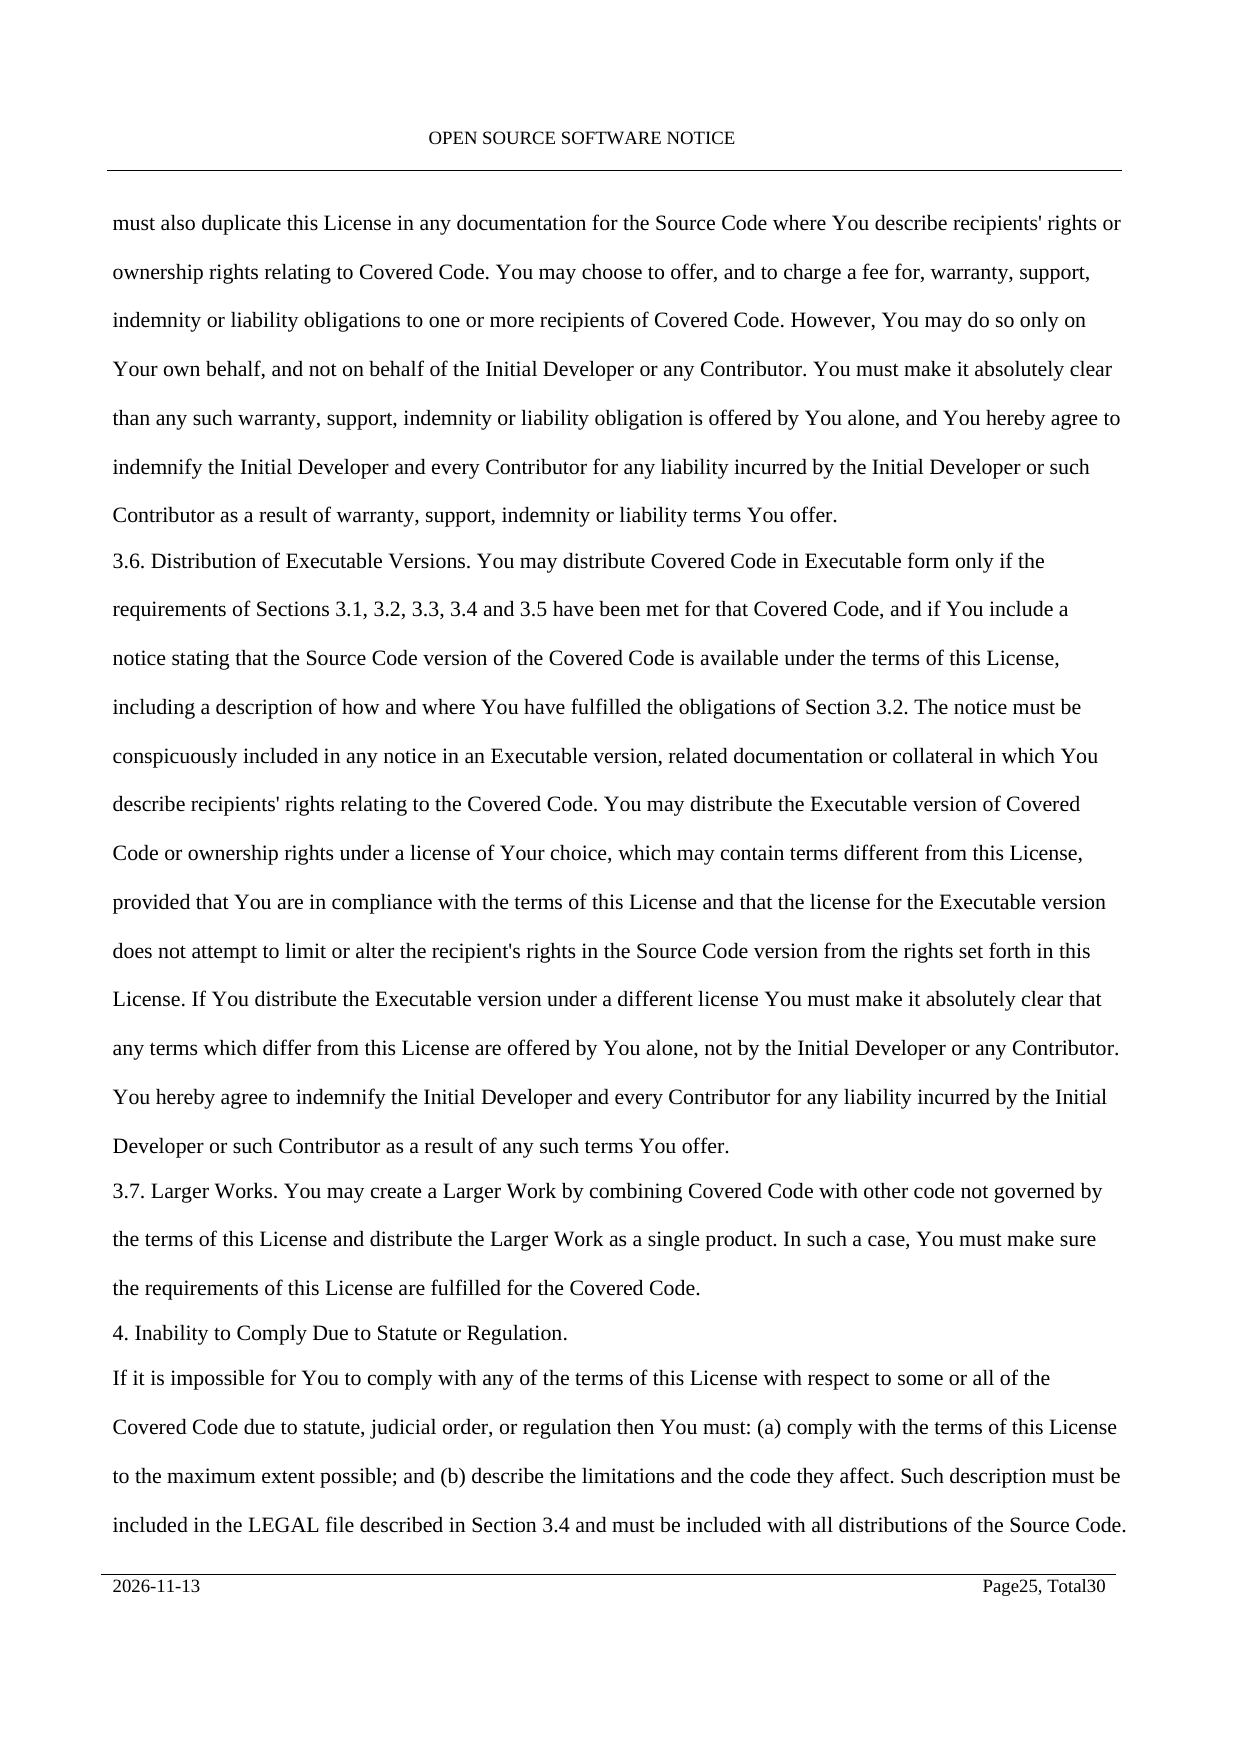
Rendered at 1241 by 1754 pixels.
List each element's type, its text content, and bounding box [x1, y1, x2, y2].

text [112, 206, 1128, 531]
text 3.6. Distribution of Executable Versions. You may distribute Covered Code in Executable form only if the requirements of Sections 3.1, 3.2, 3.3, 3.4 and 3.5 have been met for that Covered Code, and if You include a notice stating that the Source Code version of the Covered Code is available under the terms of this License, including a description of how and where You have fulfilled the obligations of Section 3.2. The notice must be conspicuously included in any notice in an Executable version, related documentation or collateral in which You describe recipients' rights relating to the Covered Code. You may distribute the Executable version of Covered Code or ownership rights under a license of Your choice, which may contain terms different from this License, provided that You are in compliance with the terms of this License and that the license for the Executable version does not attempt to limit or alter the recipient's rights in the Source Code version from the rights set forth in this License. If You distribute the Executable version under a different license You must make it absolutely clear that any terms which differ from this License are offered by You alone, not by the Initial Developer or any Contributor. You hereby agree to indemnify the Initial Developer and every Contributor for any liability incurred by the Initial Developer or such Contributor as a result of any such terms You offer. [112, 544, 1128, 1161]
text 3.7. Larger Works. You may create a Larger Work by combining Covered Code with other code not governed by the terms of this License and distribute the Larger Work as a single product. In such a case, You must make sure the requirements of this License are fulfilled for the Covered Code. [112, 1174, 1128, 1304]
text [112, 1362, 1128, 1541]
text 4. Inability to Comply Due to Statute or Regulation. [112, 1317, 1128, 1349]
